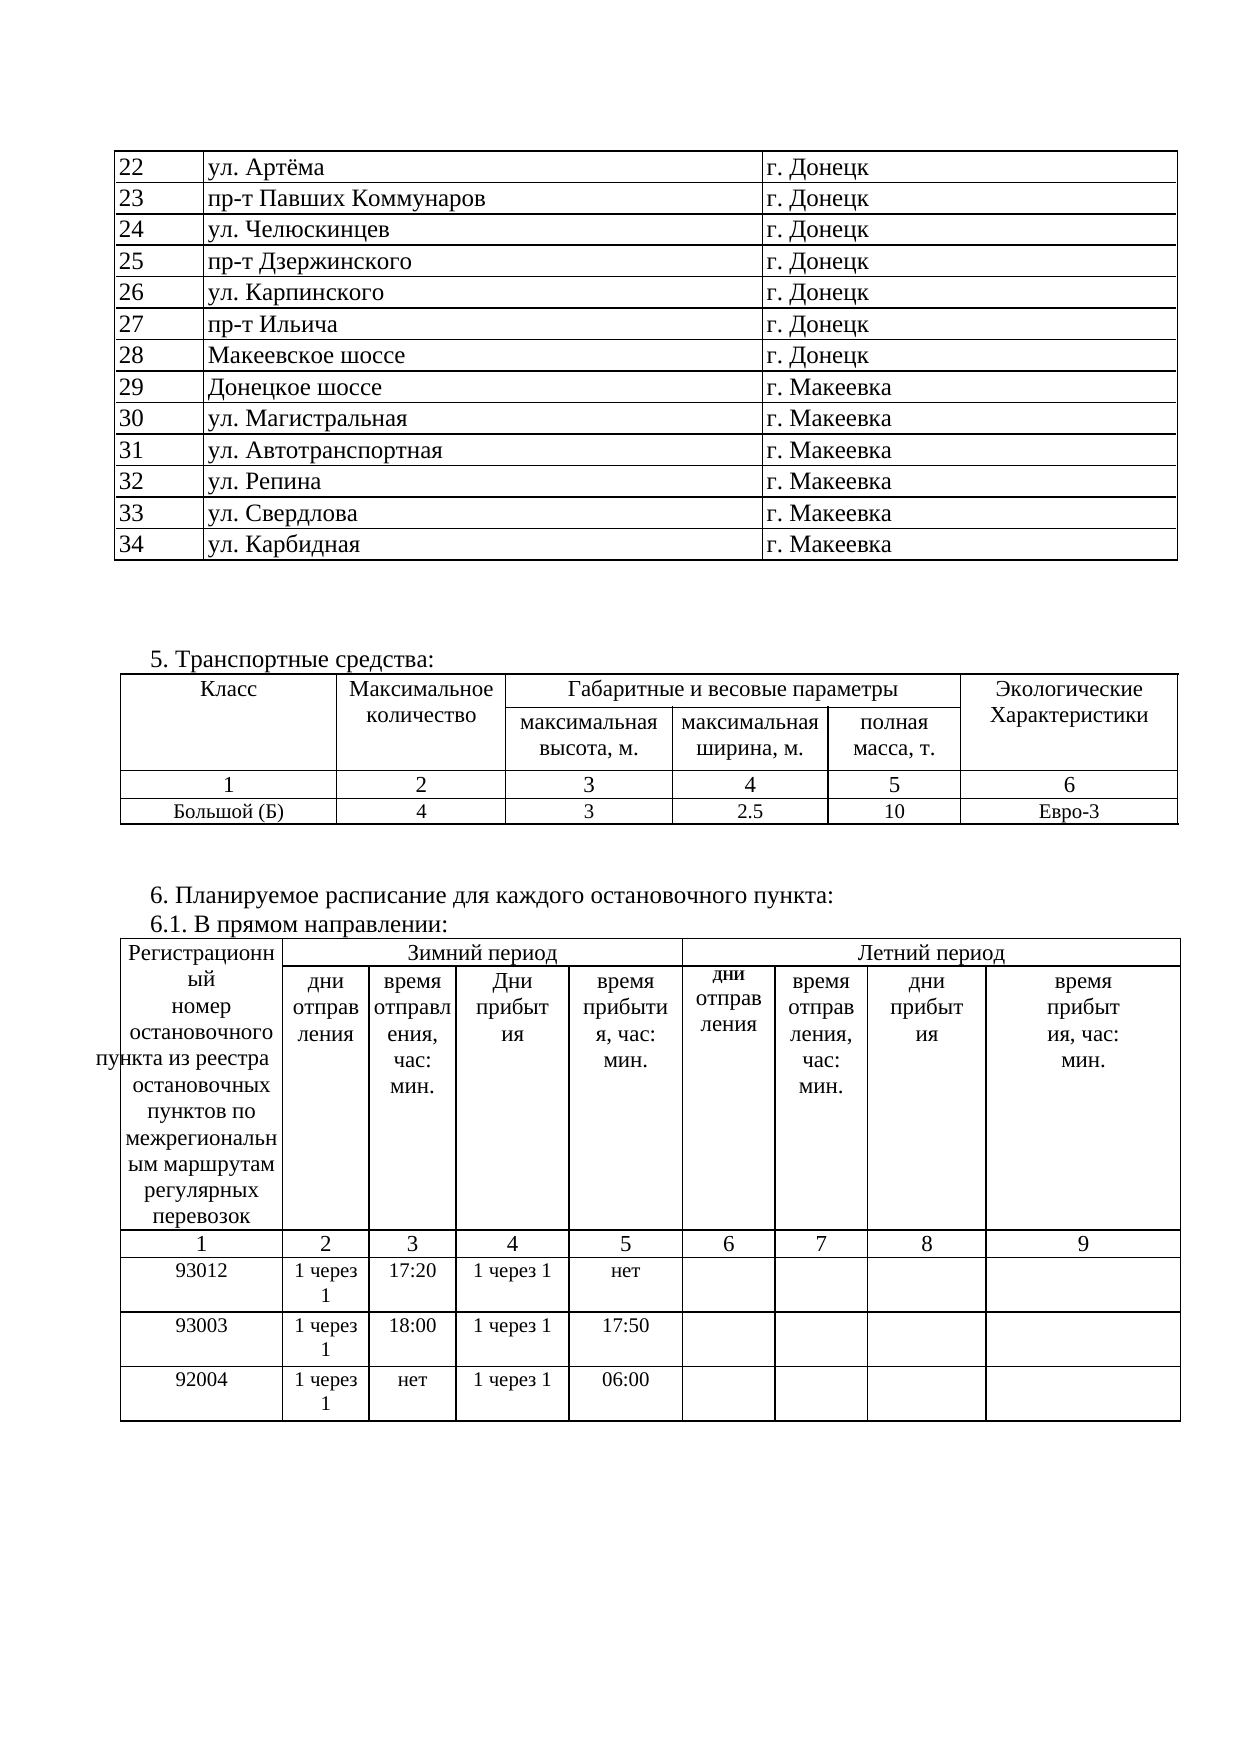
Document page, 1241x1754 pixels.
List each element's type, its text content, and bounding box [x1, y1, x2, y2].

table_cell 34 [115, 529, 203, 559]
table_cell нет [570, 1258, 682, 1311]
table_cell [868, 1258, 985, 1311]
table_cell 3 [506, 799, 672, 823]
table_cell ул. Автотранспортная [204, 435, 762, 464]
table_header Габаритные и весовые параметры [506, 675, 960, 706]
table_cell 17:50 [570, 1313, 682, 1366]
table_cell дни отправ ления [283, 967, 368, 1229]
table_cell 10 [829, 799, 960, 823]
table_cell [987, 1258, 1180, 1311]
table_header Зимний период [283, 939, 682, 965]
table_cell время отправл ения, час: мин. [370, 967, 455, 1229]
table_cell [683, 1258, 774, 1311]
table_header Класс [121, 675, 336, 770]
table_cell 1 через 1 [457, 1258, 568, 1311]
table_cell максимальная высота, м. [506, 708, 672, 770]
table_cell 28 [115, 340, 203, 370]
table_cell 4 [673, 771, 827, 798]
table_cell Макеевское шоссе [204, 340, 762, 370]
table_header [121, 939, 282, 1229]
table_cell время прибыт ия, час: мин. [987, 967, 1180, 1229]
table_cell г. Макеевка [763, 465, 1177, 496]
table_cell время отправ ления, час: мин. [776, 967, 867, 1229]
text 6. Планируемое расписание для каждого остановочного пункта: [150, 880, 1090, 909]
table_cell [683, 1313, 774, 1366]
table_cell 26 [115, 277, 203, 307]
table_cell ул. Магистральная [204, 403, 762, 433]
table_cell 93012 [121, 1258, 282, 1311]
table_cell 92004 [121, 1367, 282, 1420]
table_cell ул. Репина [204, 466, 762, 496]
table_header Экологические Характеристики [961, 675, 1177, 770]
table_cell г. Донецк [763, 181, 1177, 213]
table_cell 06:00 [570, 1367, 682, 1420]
table_cell 29 [115, 371, 203, 402]
table_cell г. Макеевка [763, 370, 1177, 402]
table_cell Дни прибыт ия [457, 967, 568, 1229]
table_cell 2 [337, 771, 505, 798]
table_cell 1 через 1 [283, 1258, 368, 1311]
table_cell г. Макеевка [763, 433, 1177, 464]
table_cell 3 [370, 1231, 455, 1257]
table_cell максимальная ширина, м. [673, 708, 827, 770]
table_cell [776, 1313, 867, 1366]
table_cell Донецкое шоссе [204, 372, 762, 402]
table_cell 5 [829, 771, 960, 798]
table_cell 1 через 1 [283, 1313, 368, 1366]
table_cell 7 [776, 1231, 867, 1257]
table_cell 1 через 1 [457, 1367, 568, 1420]
table_cell ДНИ отправ ления [683, 967, 774, 1229]
text 6.1. В прямом направлении: [150, 909, 1090, 937]
table_cell 5 [570, 1231, 682, 1257]
table_cell пр-т Ильича [204, 309, 762, 339]
table_cell [776, 1367, 867, 1420]
table_cell 8 [868, 1231, 985, 1257]
table_cell 24 [115, 214, 203, 244]
table_cell 4 [337, 799, 505, 823]
table_cell полная масса, т. [829, 708, 960, 770]
table_cell [987, 1367, 1180, 1420]
table_cell 2 [283, 1231, 368, 1257]
table_cell г. Донецк [763, 244, 1177, 276]
table_cell [776, 1258, 867, 1311]
table_cell г. Донецк [763, 213, 1177, 244]
table_cell время прибыти я, час: мин. [570, 967, 682, 1229]
table_cell Евро-3 [961, 799, 1177, 823]
table_cell 23 [115, 183, 203, 213]
table_cell ул. Челюскинцев [204, 215, 762, 244]
table_cell 30 [115, 403, 203, 433]
table_cell 25 [115, 245, 203, 276]
table_cell 3 [506, 771, 672, 798]
table_cell ул. Карпинского [204, 277, 762, 307]
table_cell 1 [121, 1231, 282, 1257]
table_cell г. Макеевка [763, 402, 1177, 433]
table_cell 31 [115, 434, 203, 464]
table_cell г. Макеевка [763, 496, 1177, 527]
table_cell 9 [987, 1231, 1180, 1257]
table_cell 1 [121, 771, 336, 798]
table_cell 32 [115, 466, 203, 496]
table_cell г. Донецк [763, 307, 1177, 339]
table_cell [868, 1313, 985, 1366]
table_cell 6 [961, 771, 1177, 798]
table_header Летний период [683, 939, 1180, 965]
table_cell [868, 1367, 985, 1420]
table_cell г. Донецк [763, 276, 1177, 307]
table_cell 1 через 1 [457, 1313, 568, 1366]
table_cell 27 [115, 308, 203, 339]
table_cell г. Макеевка [763, 528, 1177, 559]
table_cell [683, 1367, 774, 1420]
table_cell 1 через 1 [283, 1367, 368, 1420]
table_cell г. Донецк [763, 339, 1177, 370]
table_cell ул. Карбидная [204, 529, 762, 559]
table_cell 17:20 [370, 1258, 455, 1311]
table_cell 2.5 [673, 799, 827, 823]
table_cell нет [370, 1367, 455, 1420]
table_cell г. Донецк [763, 152, 1177, 181]
table_cell ул. Свердлова [204, 498, 762, 527]
text 5. Транспортные средства: [150, 644, 1090, 673]
table_cell 18:00 [370, 1313, 455, 1366]
table_cell пр-т Павших Коммунаров [204, 183, 762, 213]
table_cell дни прибыт ия [868, 967, 985, 1229]
table_cell [987, 1313, 1180, 1366]
table_cell 4 [457, 1231, 568, 1257]
table_cell ул. Артёма [204, 152, 762, 181]
table_cell 22 [115, 152, 203, 181]
table_cell 33 [115, 497, 203, 527]
table_cell Большой (Б) [121, 799, 336, 823]
table_header Максимальное количество [337, 675, 505, 770]
table_cell 6 [683, 1231, 774, 1257]
table_cell пр-т Дзержинского [204, 246, 762, 276]
table_cell 93003 [121, 1313, 282, 1366]
